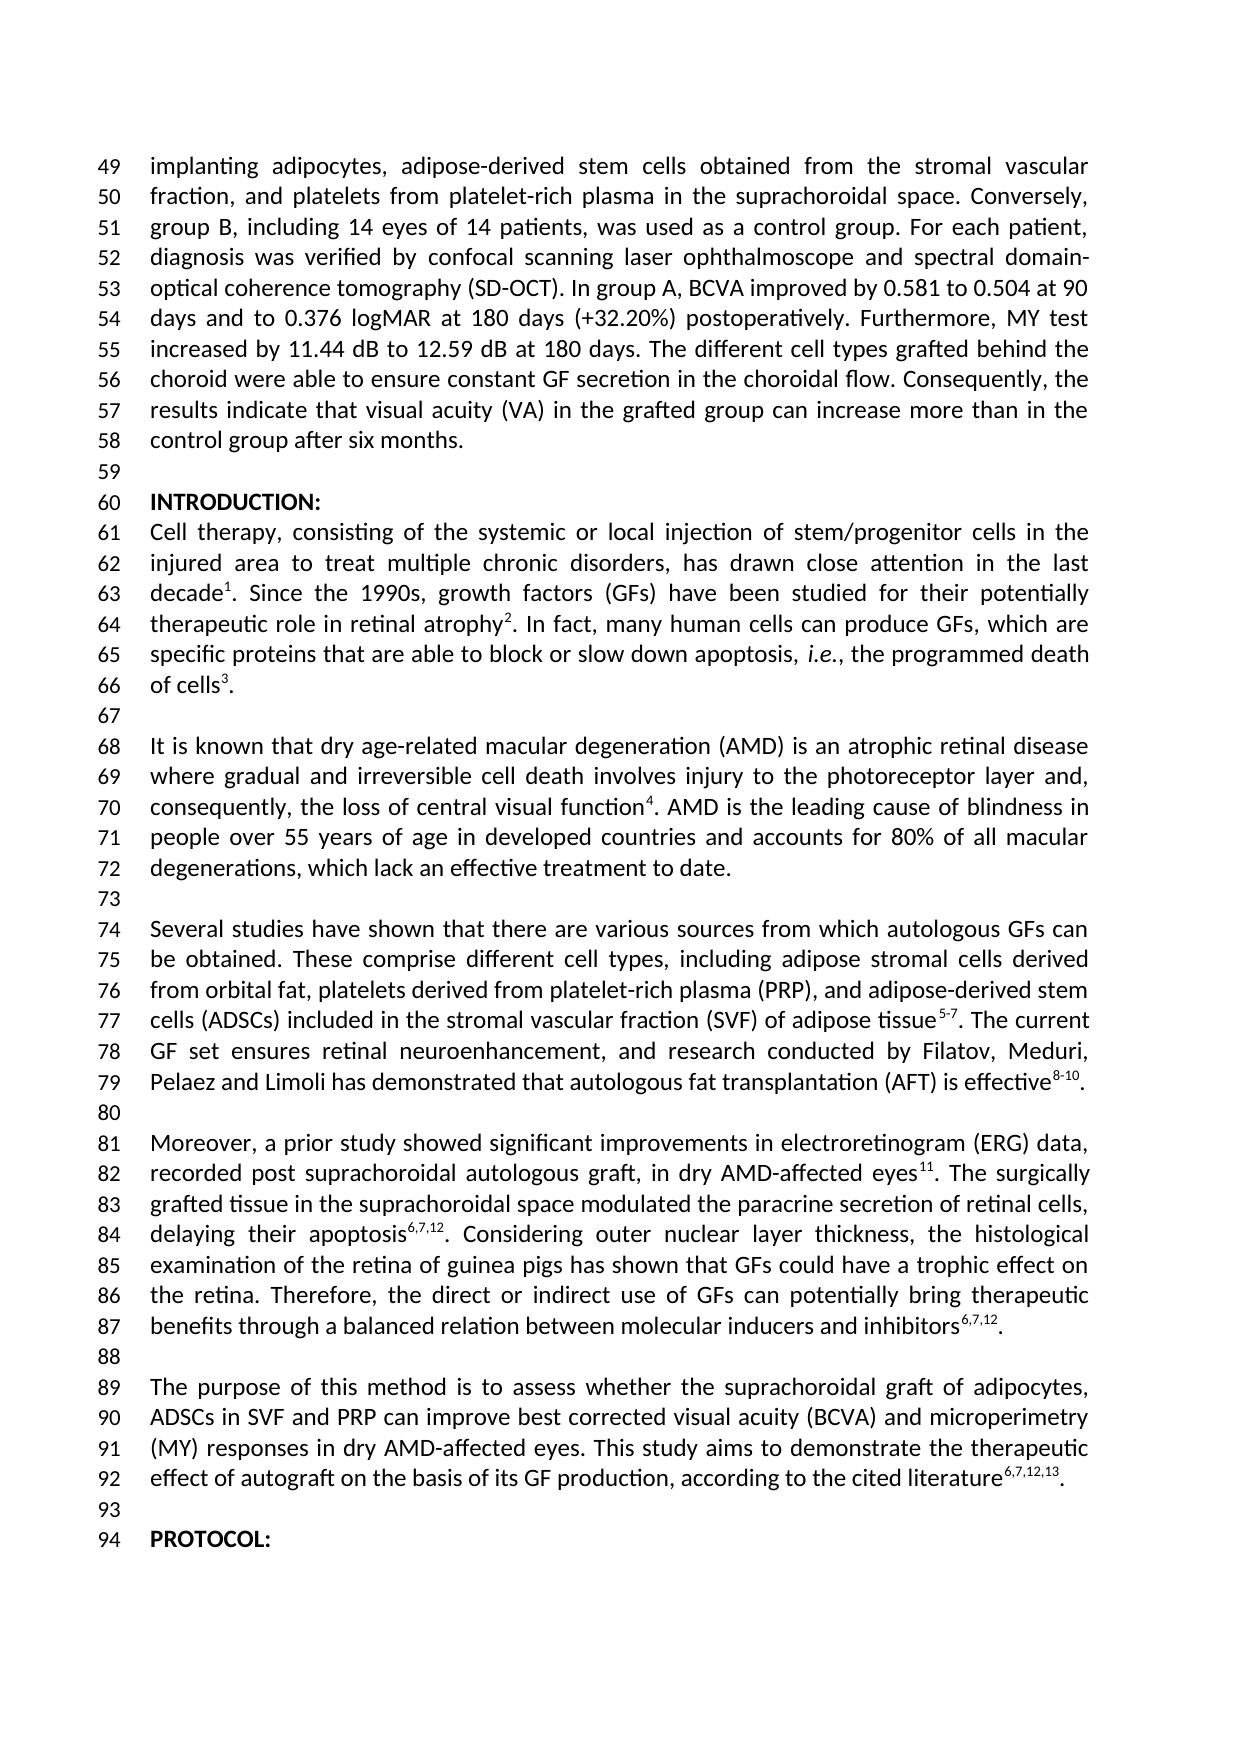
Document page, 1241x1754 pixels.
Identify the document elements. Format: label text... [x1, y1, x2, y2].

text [150, 150, 1090, 455]
text Several studies have shown that there are various sources from which autologous GFs can be obtained. These comprise different cell types, including adipose stromal cells derived from orbital fat, platelets derived from platelet-rich plasma (PRP), and adipose-derived stem cells (ADSCs) included in the stromal vascular fraction (SVF) of adipose tissue5-7. The current GF set ensures retinal neuroenhancement, and research conducted by Filatov, Meduri, Pelaez and Limoli has demonstrated that autologous fat transplantation (AFT) is effective8-10. [150, 913, 1090, 1096]
text Moreover, a prior study showed significant improvements in electroretinogram (ERG) data, recorded post suprachoroidal autologous graft, in dry AMD-affected eyes11. The surgically grafted tissue in the suprachoroidal space modulated the paracrine secretion of retinal cells, delaying their apoptosis6,7,12. Considering outer nuclear layer thickness, the histological examination of the retina of guinea pigs has shown that GFs could have a trophic effect on the retina. Therefore, the direct or indirect use of GFs can potentially bring therapeutic benefits through a balanced relation between molecular inducers and inhibitors6,7,12. [150, 1127, 1090, 1340]
text INTRODUCTION: [150, 486, 1090, 516]
text Cell therapy, consisting of the systemic or local injection of stem/progenitor cells in the injured area to treat multiple chronic disorders, has drawn close attention in the last decade1. Since the 1990s, growth factors (GFs) have been studied for their potentially therapeutic role in retinal atrophy2. In fact, many human cells can produce GFs, which are specific proteins that are able to block or slow down apoptosis, i.e., the programmed death of cells3. [150, 516, 1090, 699]
text PROTOCOL: [150, 1523, 1090, 1554]
text It is known that dry age-related macular degeneration (AMD) is an atrophic retinal disease where gradual and irreversible cell death involves injury to the photoreceptor layer and, consequently, the loss of central visual function4. AMD is the leading cause of blindness in people over 55 years of age in developed countries and accounts for 80% of all macular degenerations, which lack an effective treatment to date. [150, 730, 1090, 882]
text The purpose of this method is to assess whether the suprachoroidal graft of adipocytes, ADSCs in SVF and PRP can improve best corrected visual acuity (BCVA) and microperimetry (MY) responses in dry AMD-affected eyes. This study aims to demonstrate the therapeutic effect of autograft on the basis of its GF production, according to the cited literature6,7,12,13. [150, 1371, 1090, 1493]
